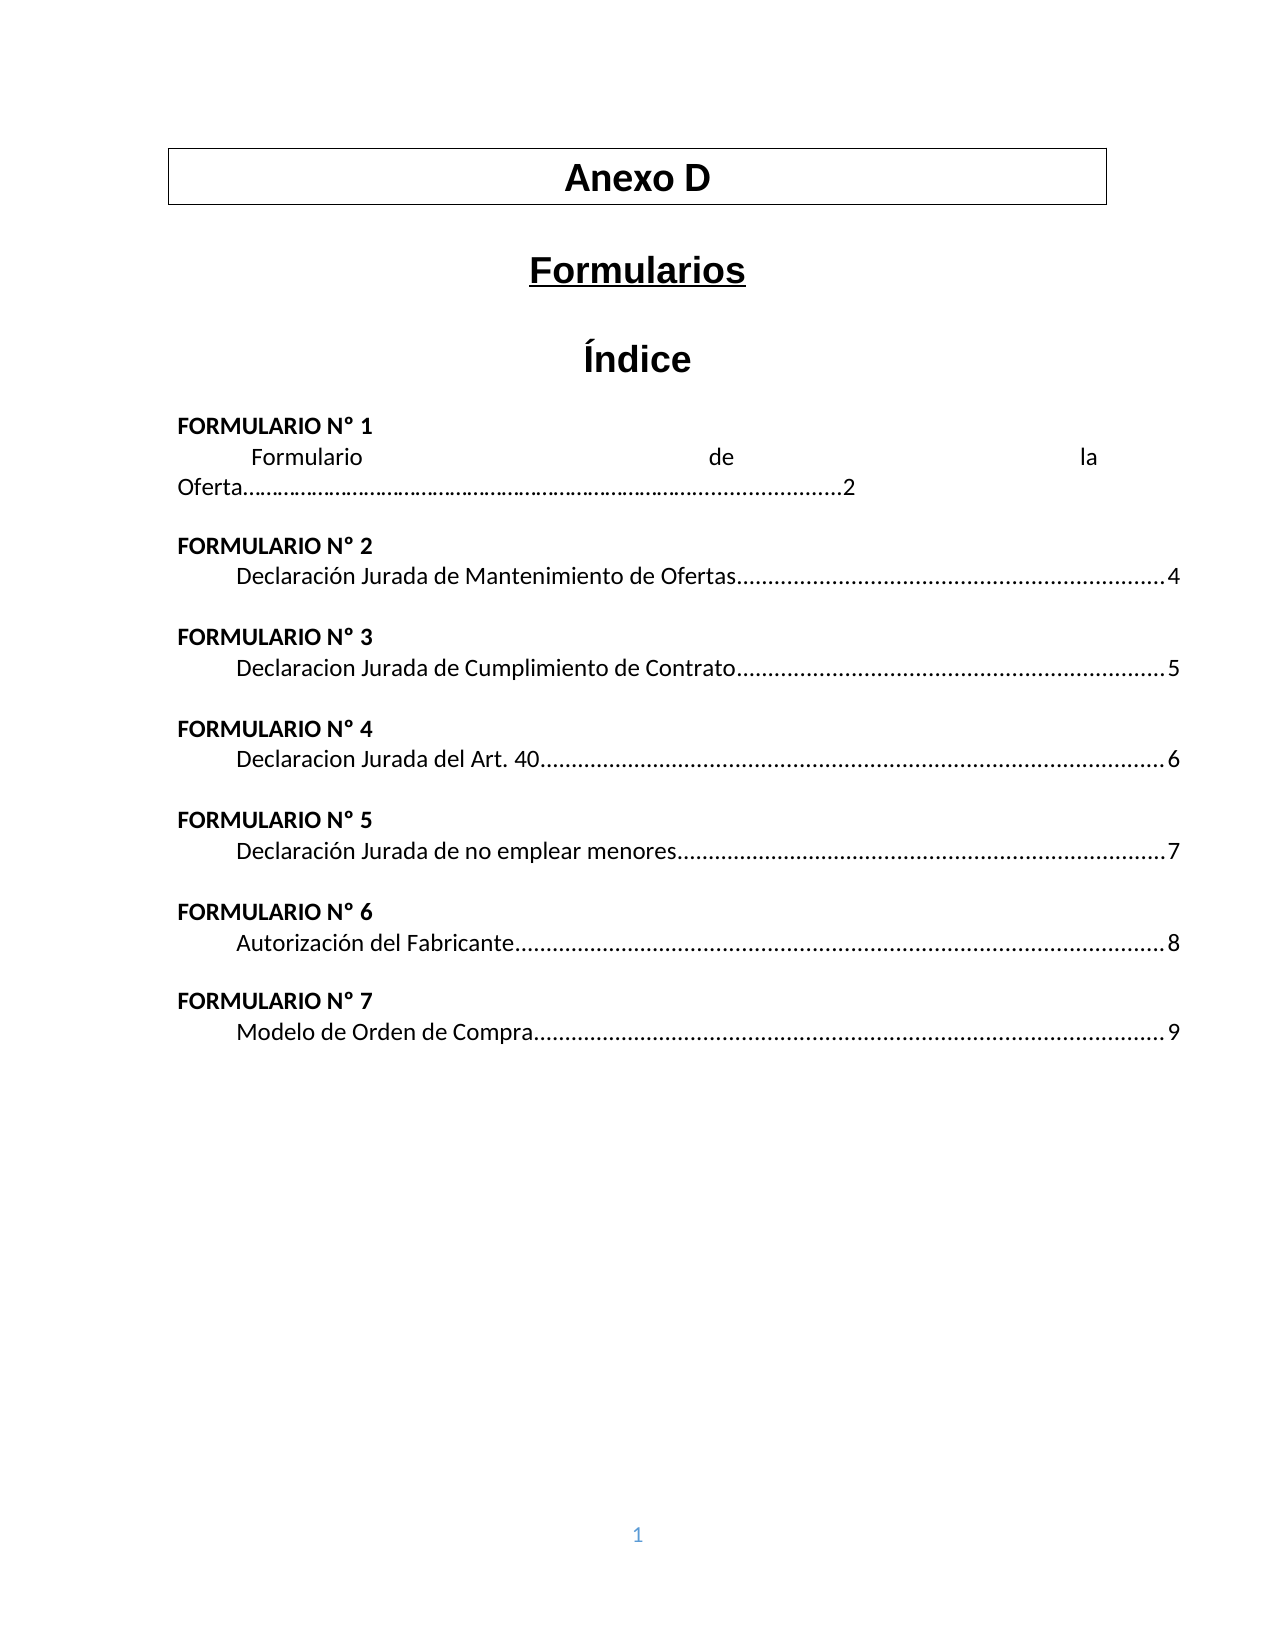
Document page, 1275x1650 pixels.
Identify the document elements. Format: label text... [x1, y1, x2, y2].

text Índice [177, 337, 1098, 380]
text Declaración Jurada de no emplear menores 7 [202, 835, 1098, 866]
text FORMULARIO Nº 3 [177, 622, 1098, 652]
text Declaracion Jurada del Art. 40 6 [202, 744, 1098, 774]
text FORMULARIO Nº 1 [177, 410, 1098, 441]
text FORMULARIO Nº 7 [177, 985, 1098, 1016]
text FORMULARIO Nº 5 [177, 805, 1098, 835]
text Formularios [177, 248, 1098, 291]
text Modelo de Orden de Compra 9 [202, 1016, 1098, 1046]
text FORMULARIO Nº 6 [177, 896, 1098, 927]
text Anexo D [169, 149, 1106, 204]
text Declaración Jurada de Mantenimiento de Ofertas 4 [202, 561, 1098, 591]
text Formulario de la Oferta……………………………………………………………………........................2 [177, 441, 1098, 502]
text FORMULARIO Nº 2 [177, 530, 1098, 561]
text FORMULARIO Nº 4 [177, 713, 1098, 744]
text Autorización del Fabricante 8 [202, 927, 1098, 957]
text Declaracion Jurada de Cumplimiento de Contrato 5 [202, 652, 1098, 683]
